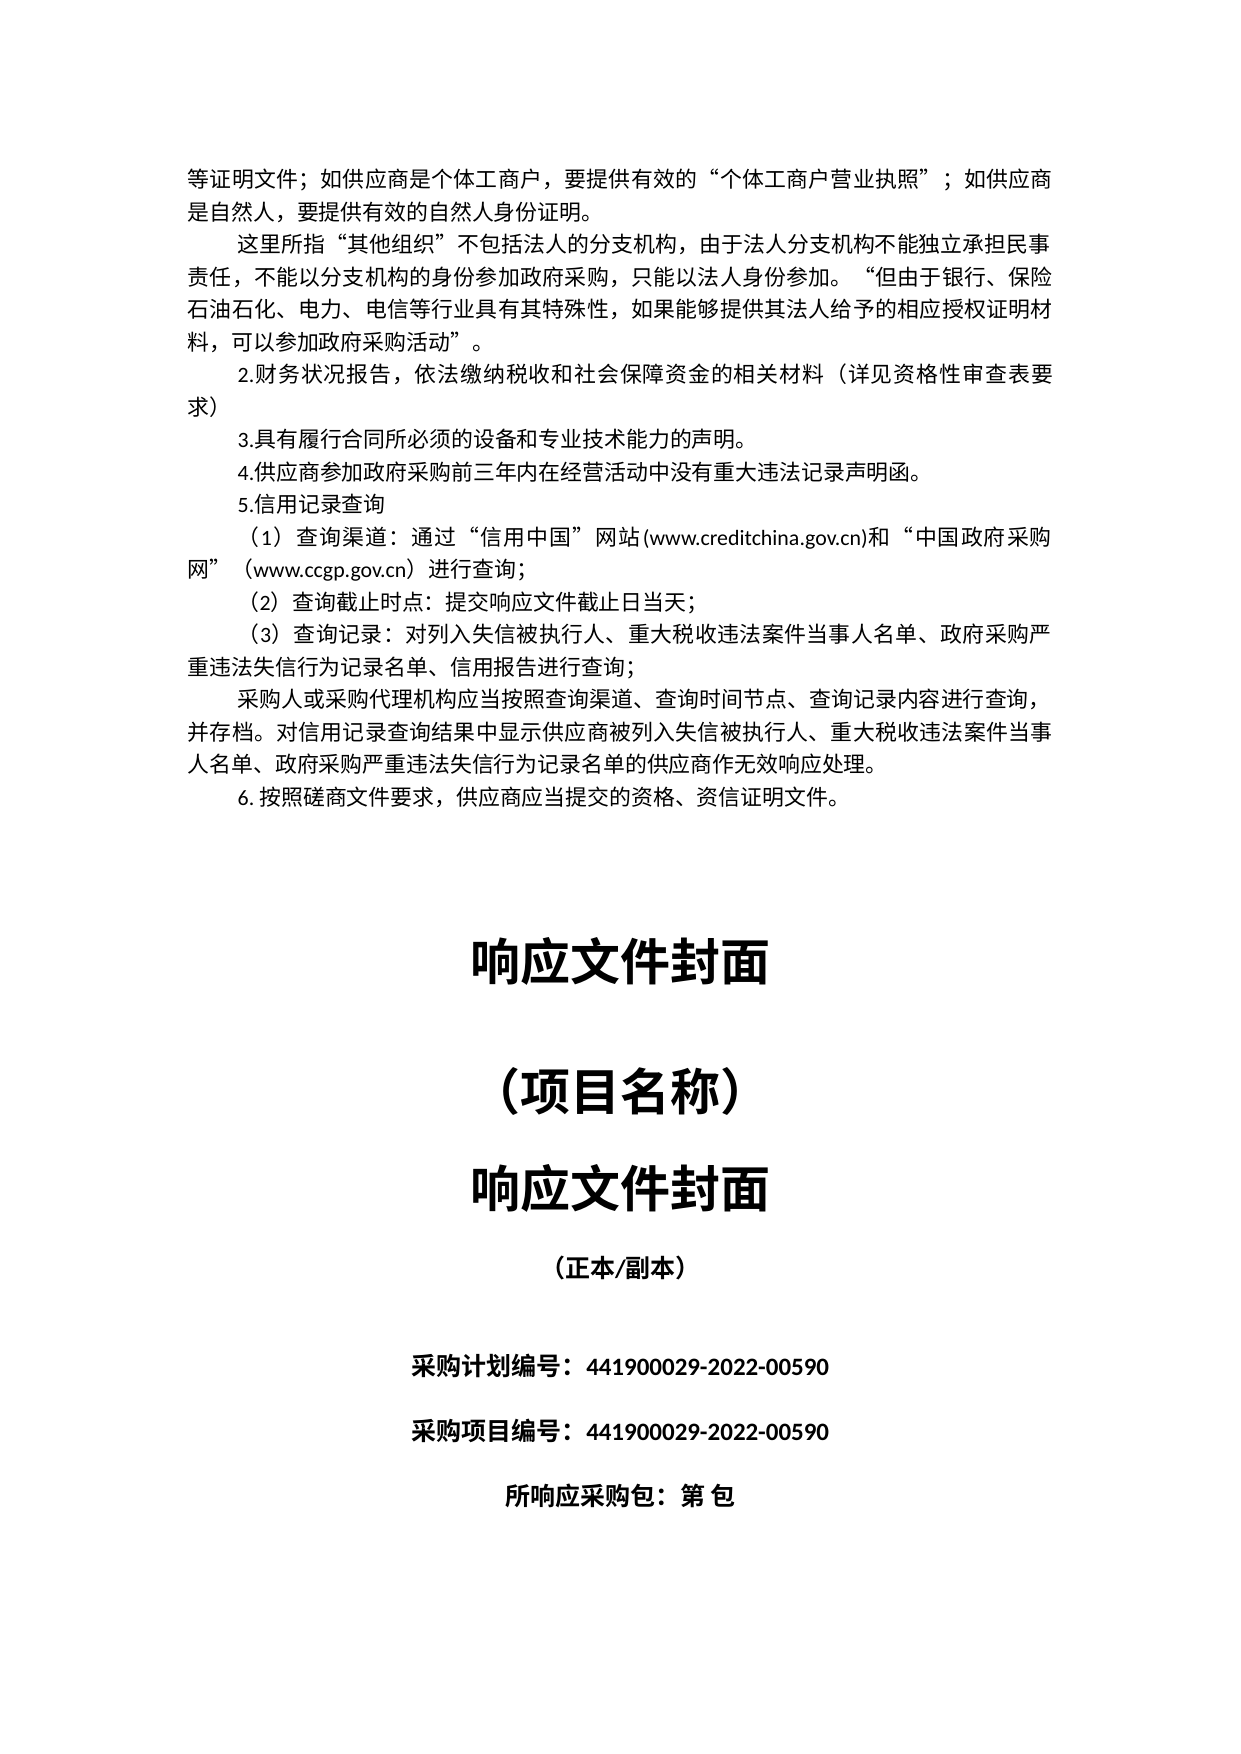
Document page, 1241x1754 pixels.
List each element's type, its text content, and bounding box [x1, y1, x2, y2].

text 2.财务状况报告，依法缴纳税收和社会保障资金的相关材料（详见资格性审查表要求） [187, 357, 1053, 422]
text 响应文件封面 [187, 909, 1053, 1007]
text 采购项目编号：441900029-2022-00590 [187, 1397, 1053, 1462]
text 这里所指“其他组织”不包括法人的分支机构，由于法人分支机构不能独立承担民事责任，不能以分支机构的身份参加政府采购，只能以法人身份参加。“但由于银行、保险、石油石化、电力、电信等行业具有其特殊性，如果能够提供其法人给予的相应授权证明材料，可以参加政府采购活动”。 [187, 227, 1053, 357]
text （正本/副本） [187, 1234, 1053, 1299]
text （1）查询渠道：通过“信用中国”网站(www.creditchina.gov.cn)和“中国政府采购网”（www.ccgp.gov.cn）进行查询； [187, 519, 1053, 584]
text （2）查询截止时点：提交响应文件截止日当天； [187, 584, 1053, 617]
text （3）查询记录：对列入失信被执行人、重大税收违法案件当事人名单、政府采购严重违法失信行为记录名单、信用报告进行查询； [187, 617, 1053, 682]
text 5.信用记录查询 [187, 487, 1053, 519]
text 6. 按照磋商文件要求，供应商应当提交的资格、资信证明文件。 [187, 779, 1053, 812]
text 4.供应商参加政府采购前三年内在经营活动中没有重大违法记录声明函。 [187, 454, 1053, 487]
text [187, 162, 1053, 227]
text 响应文件封面 [187, 1137, 1053, 1234]
text 所响应采购包：第 包 [187, 1462, 1053, 1527]
text 采购计划编号：441900029-2022-00590 [187, 1332, 1053, 1397]
text 3.具有履行合同所必须的设备和专业技术能力的声明。 [187, 422, 1053, 454]
text 采购人或采购代理机构应当按照查询渠道、查询时间节点、查询记录内容进行查询，并存档。对信用记录查询结果中显示供应商被列入失信被执行人、重大税收违法案件当事人名单、政府采购严重违法失信行为记录名单的供应商作无效响应处理。 [187, 682, 1053, 779]
text （项目名称） [187, 1039, 1053, 1137]
